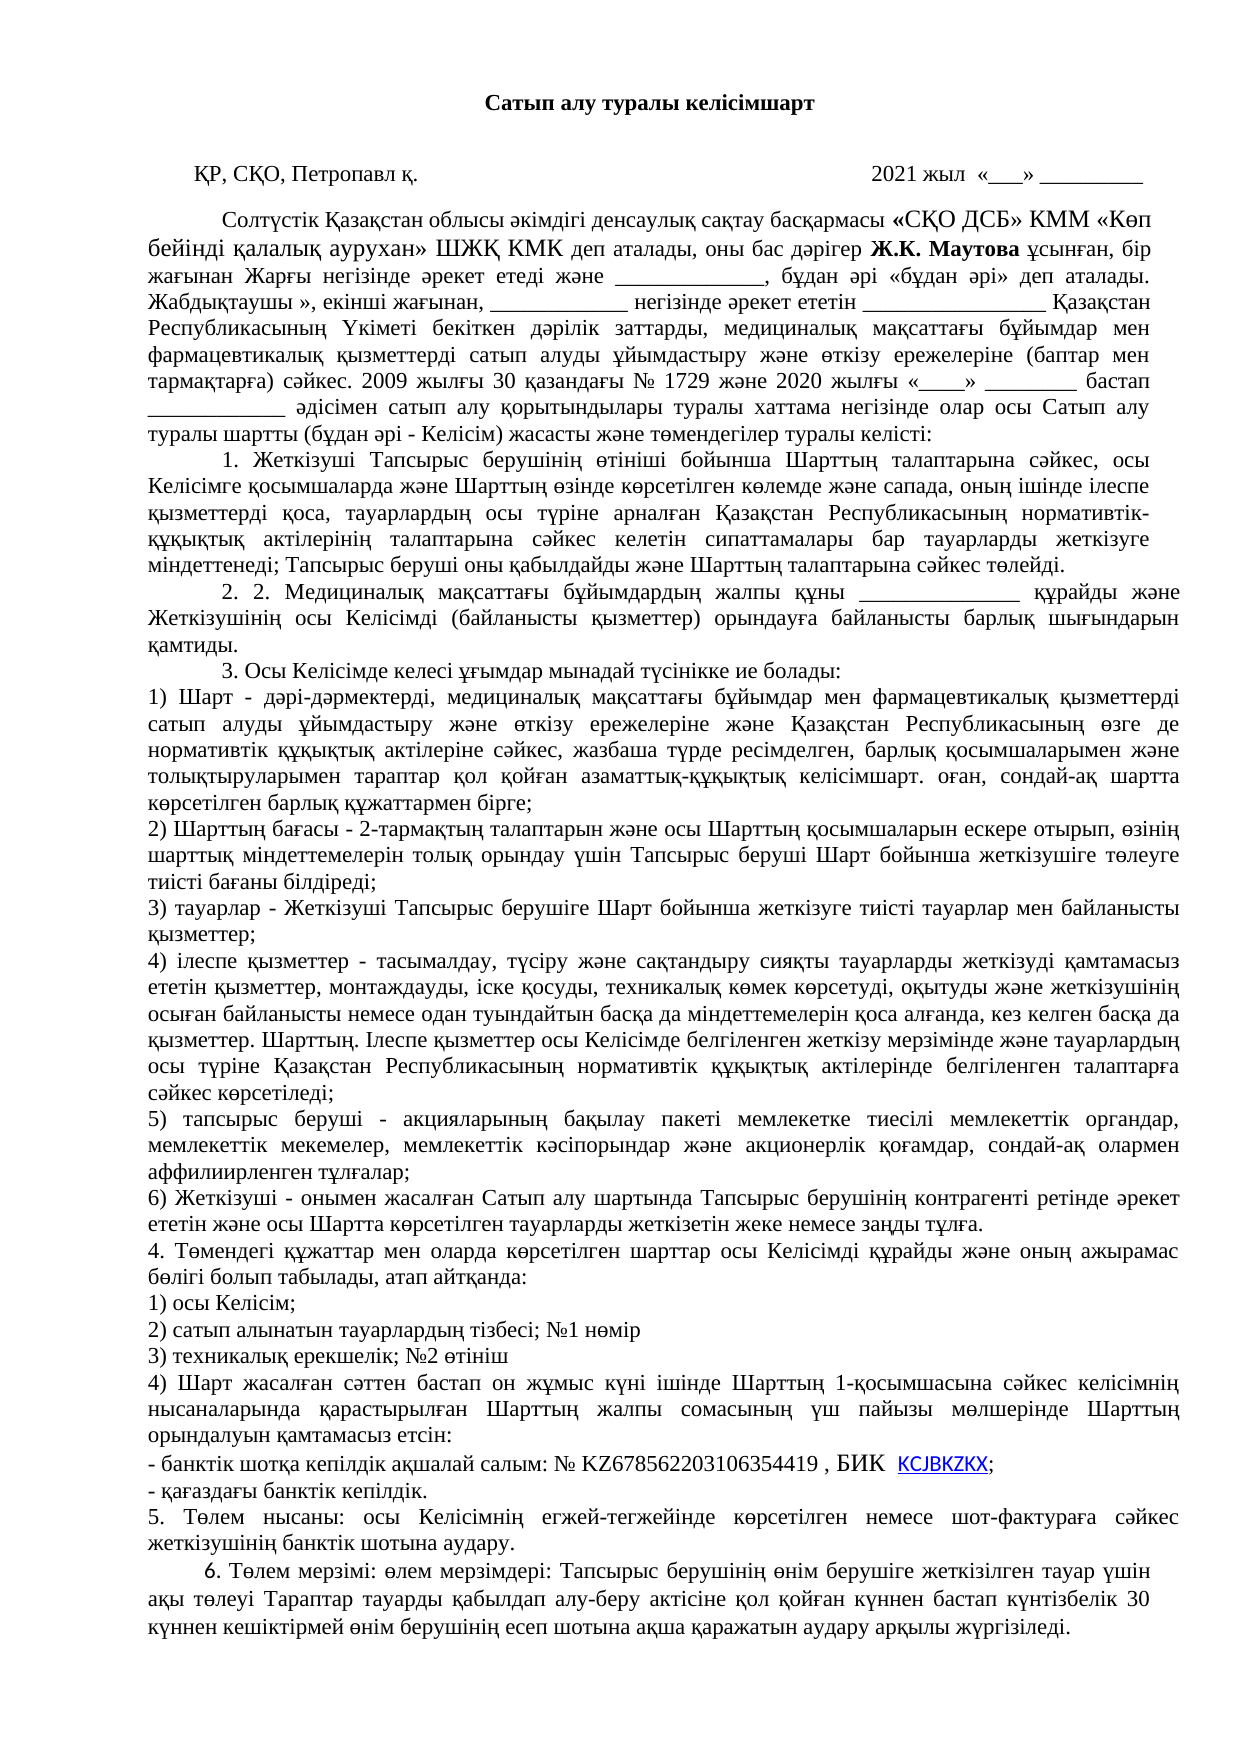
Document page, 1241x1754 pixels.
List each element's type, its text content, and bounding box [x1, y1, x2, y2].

text 4) Шарт жасалған сәттен бастап он жұмыс күні ішінде Шарттың 1-қосымшасына сәйкес келісімнің нысаналарында қарастырылған Шарттың жалпы сомасының үш пайызы мөлшерінде Шарттың орындалуын қамтамасыз етсін: [148, 1368, 1181, 1448]
text 2) Шарттың бағасы - 2-тармақтың талаптарын және осы Шарттың қосымшаларын ескере отырып, өзінің шарттық міндеттемелерін толық орындау үшін Тапсырыс беруші Шарт бойынша жеткізушіге төлеуге тиісті бағаны білдіреді; [148, 815, 1181, 894]
text - қағаздағы банктік кепілдік. [148, 1477, 1181, 1503]
text 2. 2. Медициналық мақсаттағы бұйымдардың жалпы құны ______________ құрайды және Жеткізушінің осы Келісімді (байланысты қызметтер) орындауға байланысты барлық шығындарын қамтиды. [148, 578, 1181, 657]
text 2) сатып алынатын тауарлардың тізбесі; №1 нөмір [148, 1316, 1181, 1342]
subtitle Сатып алу туралы келісімшарт [148, 89, 1152, 115]
text 6) Жеткізуші - онымен жасалған Сатып алу шартында Тапсырыс берушінің контрагенті ретінде әрекет ететін және осы Шартта көрсетілген тауарларды жеткізетін жеке немесе заңды тұлға. [148, 1184, 1181, 1237]
text 1) осы Келісім; [148, 1289, 1181, 1316]
text 3. Осы Келісімде келесі ұғымдар мынадай түсінікке ие болады: [148, 657, 1181, 683]
text 4) ілеспе қызметтер - тасымалдау, түсіру және сақтандыру сияқты тауарларды жеткізуді қамтамасыз ететін қызметтер, монтаждауды, іске қосуды, техникалық көмек көрсетуді, оқытуды және жеткізушінің осыған байланысты немесе одан туындайтын басқа да міндеттемелерін қоса алғанда, кез келген басқа да қызметтер. Шарттың. Ілеспе қызметтер осы Келісімде белгіленген жеткізу мерзімінде және тауарлардың осы түріне Қазақстан Республикасының нормативтік құқықтық актілерінде белгіленген талаптарға сәйкес көрсетіледі; [148, 947, 1181, 1105]
text 3) тауарлар - Жеткізуші Тапсырыс берушіге Шарт бойынша жеткізуге тиісті тауарлар мен байланысты қызметтер; [148, 894, 1181, 947]
text 5) тапсырыс беруші - акцияларының бақылау пакеті мемлекетке тиесілі мемлекеттік органдар, мемлекеттік мекемелер, мемлекеттік кәсіпорындар және акционерлік қоғамдар, сондай-ақ олармен аффилиирленген тұлғалар; [148, 1105, 1181, 1184]
text ҚР, СҚО, Петропавл қ. 2021 жыл «___» _________ [148, 159, 1152, 186]
text 4. Төмендегі құжаттар мен оларда көрсетілген шарттар осы Келісімді құрайды және оның ажырамас бөлігі болып табылады, атап айтқанда: [148, 1237, 1181, 1289]
text - банктік шотқа кепілдік ақшалай салым: № KZ678562203106354419 , БИК KCJBKZKX; [148, 1448, 1181, 1477]
text 3) техникалық ерекшелік; №2 өтініш [148, 1342, 1181, 1368]
text 1. Жеткізуші Тапсырыс берушінің өтініші бойынша Шарттың талаптарына сәйкес, осы Келісімге қосымшаларда және Шарттың өзінде көрсетілген көлемде және сапада, оның ішінде ілеспе қызметтерді қоса, тауарлардың осы түріне арналған Қазақстан Республикасының нормативтік-құқықтық актілерінің талаптарына сәйкес келетін сипаттамалары бар тауарларды жеткізуге міндеттенеді; Тапсырыс беруші оны қабылдайды және Шарттың талаптарына сәйкес төлейді. [148, 446, 1152, 578]
text Солтүстік Қазақстан облысы әкімдігі денсаулық сақтау басқармасы «СҚО ДСБ» КММ «Көп бейінді қалалық аурухан» ШЖҚ КМК деп аталады, оны бас дәрігер Ж.К. Маутова ұсынған, бір жағынан Жарғы негізінде әрекет етеді және _____________, бұдан әрі «бұдан әрі» деп аталады. Жабдықтаушы », екінші жағынан, ____________ негізінде әрекет ететін ________________ Қазақстан Республикасының Үкіметі бекіткен дәрілік заттарды, медициналық мақсаттағы бұйымдар мен фармацевтикалық қызметтерді сатып алуды ұйымдастыру және өткізу ережелеріне (баптар мен тармақтарға) сәйкес. 2009 жылғы 30 қазандағы № 1729 және 2020 жылғы «____» ________ бастап ____________ әдісімен сатып алу қорытындылары туралы хаттама негізінде олар осы Сатып алу туралы шартты (бұдан әрі - Келісім) жасасты және төмендегілер туралы келісті: [148, 204, 1152, 446]
text 1) Шарт - дәрі-дәрмектерді, медициналық мақсаттағы бұйымдар мен фармацевтикалық қызметтерді сатып алуды ұйымдастыру және өткізу ережелеріне және Қазақстан Республикасының өзге де нормативтік құқықтық актілеріне сәйкес, жазбаша түрде ресімделген, барлық қосымшаларымен және толықтыруларымен тараптар қол қойған азаматтық-құқықтық келісімшарт. оған, сондай-ақ шартта көрсетілген барлық құжаттармен бірге; [148, 683, 1181, 815]
text 5. Төлем нысаны: осы Келісімнің егжей-тегжейінде көрсетілген немесе шот-фактураға сәйкес жеткізушінің банктік шотына аудару. [148, 1503, 1181, 1556]
text 6. Төлем мерзімі: өлем мерзімдері: Тапсырыс берушінің өнім берушіге жеткізілген тауар үшін ақы төлеуі Тараптар тауарды қабылдап алу-беру актісіне қол қойған күннен бастап күнтізбелік 30 күннен кешіктірмей өнім берушінің есеп шотына ақша қаражатын аудару арқылы жүргізіледі. [148, 1556, 1152, 1639]
